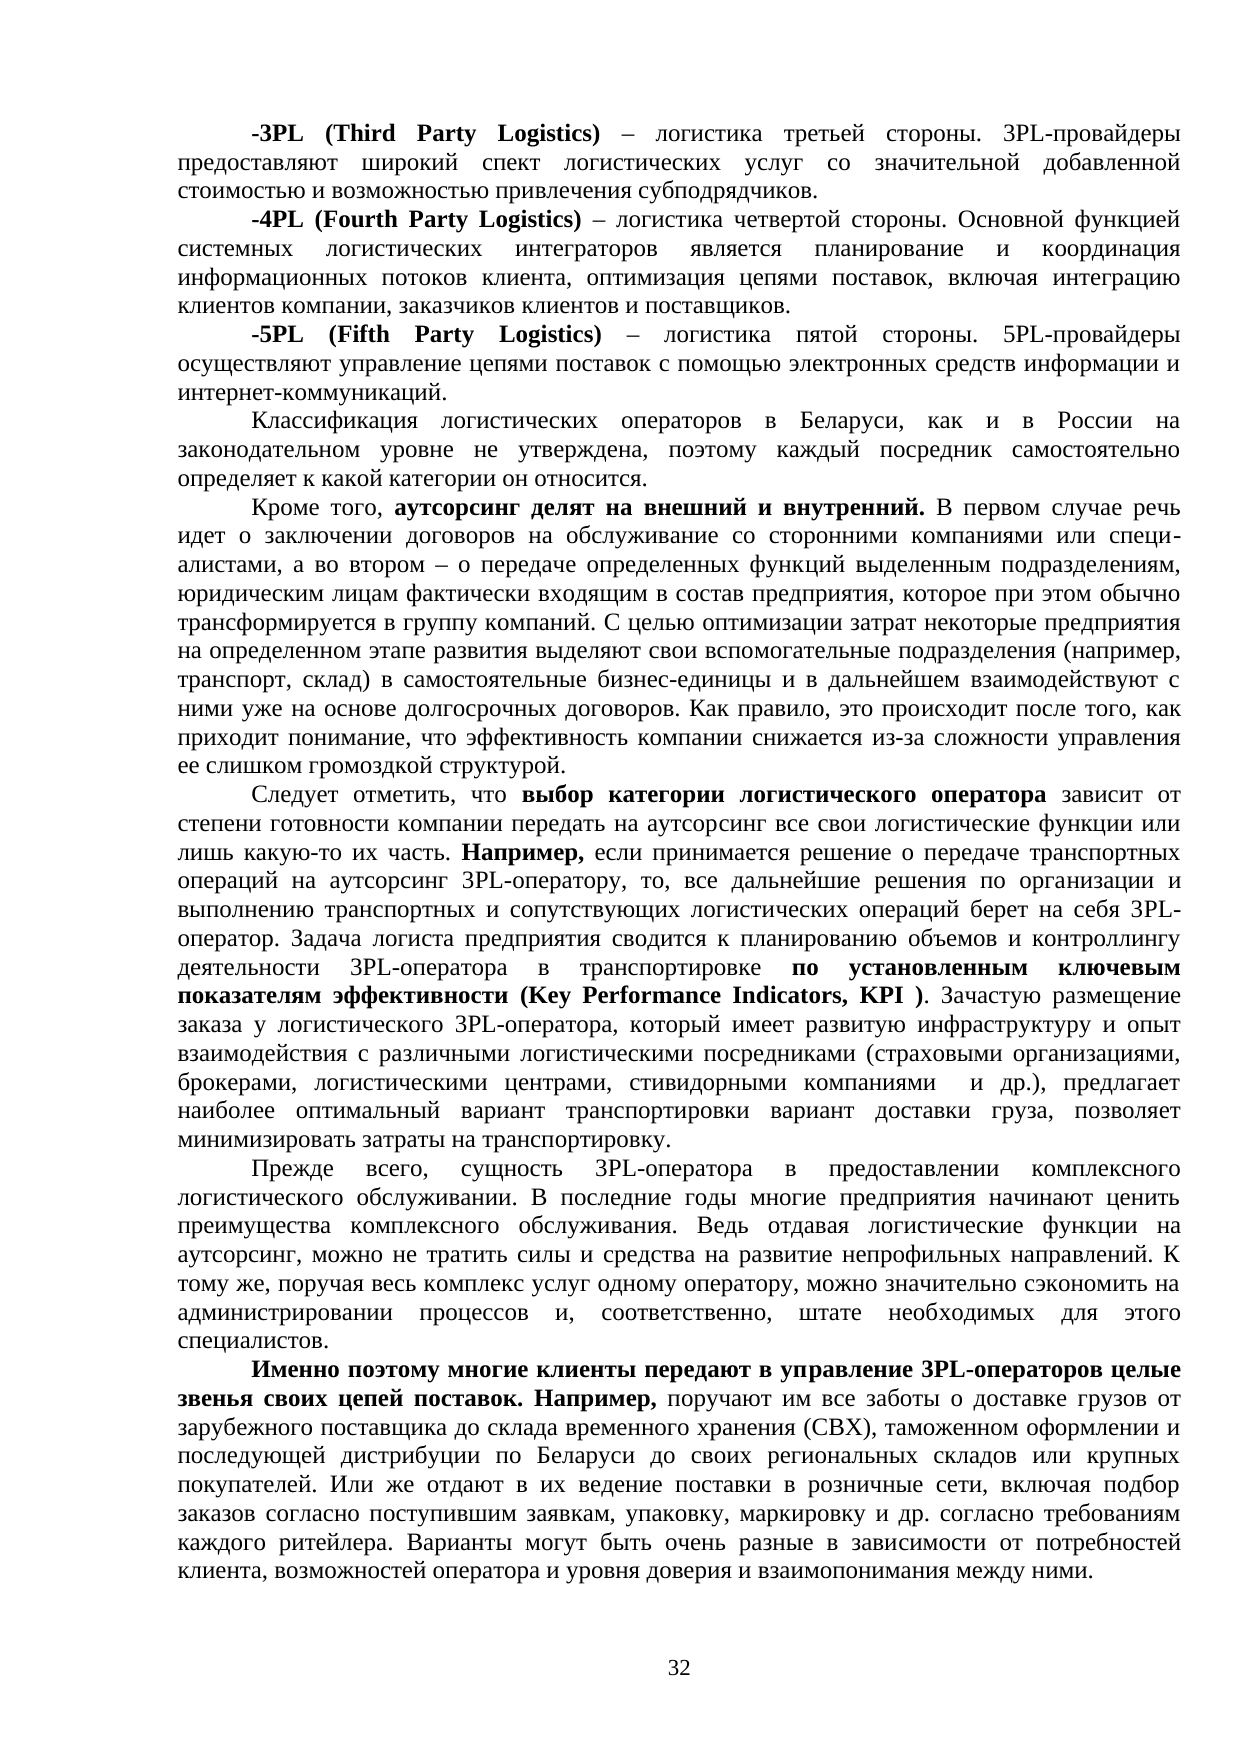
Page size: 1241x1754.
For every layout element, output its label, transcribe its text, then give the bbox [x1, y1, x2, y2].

text -5PL (Fifth Party Logistics) – логистика пятой стороны. 5PL-провайдеры осуществляют управление цепями поставок с помощью электронных средств информации и интернет-коммуникаций. [177, 319, 1181, 406]
text Именно поэтому многие клиенты передают в управление 3РL-операторов целые звенья своих цепей поставок. Например, поручают им все заботы о доставке грузов от зарубежного поставщика до склада временного хранения (СВХ), таможенном оформлении и последующей дистрибуции по Беларуси до своих региональных складов или крупных покупателей. Или же отдают в их ведение поставки в розничные сети, включая подбор заказов согласно поступившим заявкам, упаковку, маркировку и др. согласно требованиям каждого ритейлера. Варианты могут быть очень разные в зависимости от потребностей клиента, возможностей оператора и уровня доверия и взаимопонимания между ними. [177, 1354, 1181, 1584]
text Прежде всего, сущность 3PL-оператора в предоставлении комплексного логистического обслуживании. В последние годы многие предприятия начинают ценить преимущества комплексного обслуживания. Ведь отдавая логистические функции на аутсорсинг, можно не тратить силы и средства на развитие непрофильных направлений. К тому же, поручая весь комплекс услуг одному оператору, можно значительно сэкономить на администрировании процессов и, соответственно, штате необходимых для этого специалистов. [177, 1153, 1181, 1354]
text -3PL (Third Party Logistics) – логистика третьей стороны. 3PL-провайдеры предоставляют широкий спект логистических услуг со значительной добавленной стоимостью и возможностью привлечения субподрядчиков. [177, 118, 1181, 204]
text Следует отметить, что выбор категории логистического оператора зависит от степени готовности компании передать на аутсорсинг все свои логистические функции или лишь какую-то их часть. Например, если принимается решение о передаче транспортных операций на аутсорсинг 3PL-оператору, то, все дальнейшие решения по организации и выполнению транспортных и сопутствующих логистических операций берет на себя 3PL-оператор. Задача логиста предприятия сводится к планированию объемов и контроллингу деятельности 3PL-оператора в транспортировке по установленным ключевым показателям эффективности (Key Performance Indicators, KPI ). Зачастую размещение заказа у логистического 3PL-оператора, который имеет развитую инфраструктуру и опыт взаимодействия с различными логистическими посредниками (страховыми организациями, брокерами, логистическими центрами, стивидорными компаниями и др.), предлагает наиболее оптимальный вариант транспортировки вариант доставки груза, позволяет минимизировать затраты на транспортировку. [177, 779, 1181, 1153]
text -4PL (Fourth Party Logistics) – логистика четвертой стороны. Основной функцией системных логистических интеграторов является планирование и координация информационных потоков клиента, оптимизация цепями поставок, включая интеграцию клиентов компании, заказчиков клиентов и поставщиков. [177, 204, 1181, 319]
text Классификация логистических операторов в Беларуси, как и в России на законодательном уровне не утверждена, поэтому каждый посредник самостоятельно определяет к какой категории он относится. [177, 406, 1181, 492]
text Кроме того, аутсорсинг делят на внешний и внутренний. В первом случае речь идет о заключении договоров на обслуживание со сторонними компаниями или специалистами, а во втором – о передаче определенных функций выделенным подразделениям, юридическим лицам фактически входящим в состав предприятия, которое при этом обычно трансформируется в группу компаний. С целью оптимизации затрат некоторые предприятия на определенном этапе развития выделяют свои вспомогательные подразделения (например, транспорт, склад) в самостоятельные бизнес-единицы и в дальнейшем взаимодействуют с ними уже на основе долгосрочных договоров. Как правило, это происходит после того, как приходит понимание, что эффективность компании снижается из-за сложности управления ее слишком громоздкой структурой. [177, 492, 1181, 779]
